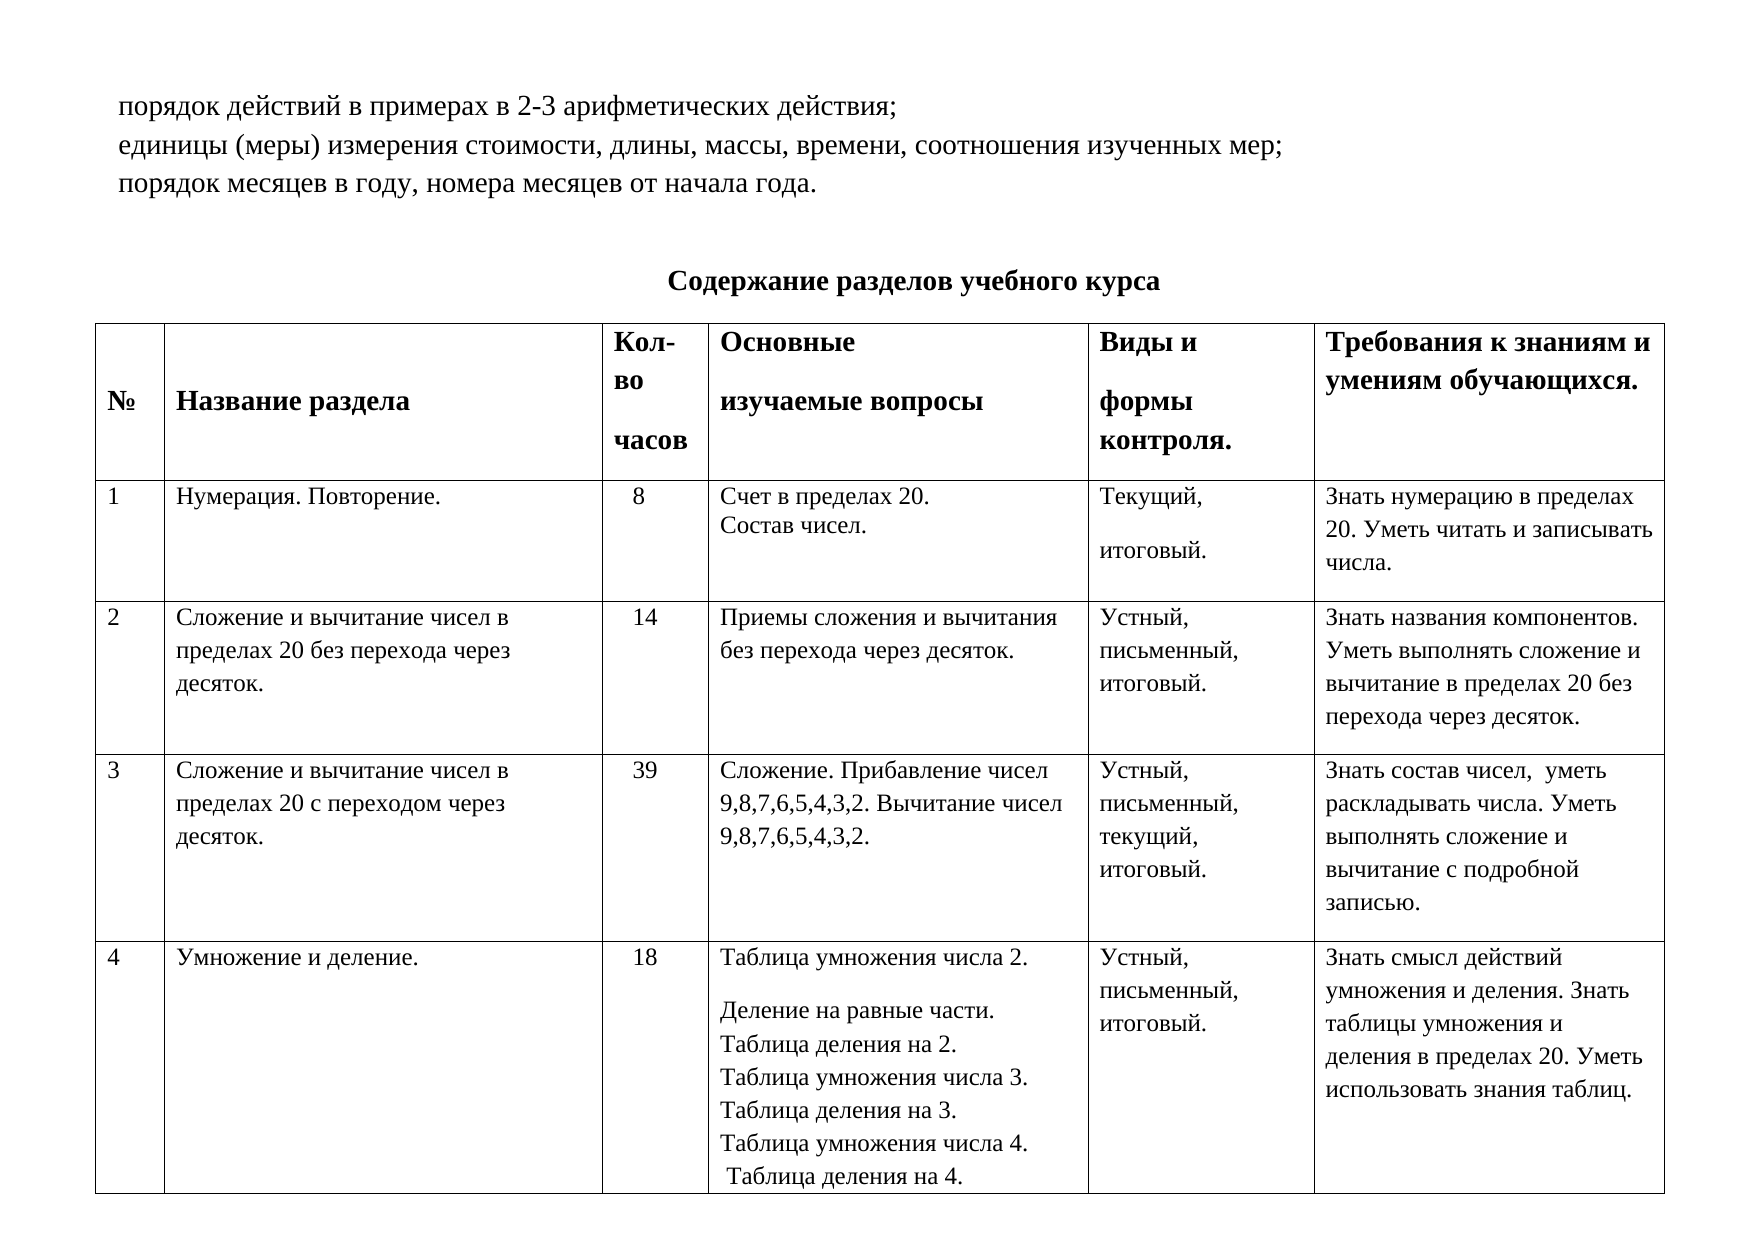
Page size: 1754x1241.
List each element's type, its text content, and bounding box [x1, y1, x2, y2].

table_cell Устный, письменный, итоговый. [1089, 602, 1314, 754]
table_header Название раздела [165, 324, 602, 480]
table_cell Текущий, итоговый. [1089, 481, 1314, 601]
table_cell 18 [603, 942, 708, 1193]
table_header № [96, 324, 164, 480]
table_cell 8 [603, 481, 708, 601]
table_cell Нумерация. Повторение. [165, 481, 602, 601]
table_cell Знать названия компонентов. Уметь выполнять сложение и вычитание в пределах 20 без перехода через десяток. [1315, 602, 1664, 754]
table_cell Устный, письменный, текущий, итоговый. [1089, 755, 1314, 941]
table_cell Счет в пределах 20. Состав чисел. [709, 481, 1088, 601]
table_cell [1089, 942, 1314, 1193]
table_cell Сложение и вычитание чисел в пределах 20 без перехода через десяток. [165, 602, 602, 754]
table_cell Знать состав чисел, уметь раскладывать числа. Уметь выполнять сложение и вычитание с подробной записью. [1315, 755, 1664, 941]
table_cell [165, 942, 602, 1193]
table_cell 4 [96, 942, 164, 1193]
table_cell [709, 942, 1088, 1193]
table_cell Сложение. Прибавление чисел 9,8,7,6,5,4,3,2. Вычитание чисел 9,8,7,6,5,4,3,2. [709, 755, 1088, 941]
table_cell 2 [96, 602, 164, 754]
list единицы (меры) измерения стоимости, длины, массы, времени, соотношения изученных мер; [118, 127, 1709, 161]
table_cell 39 [603, 755, 708, 941]
table_cell 14 [603, 602, 708, 754]
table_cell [1315, 942, 1664, 1193]
table_header Кол-во часов [603, 324, 708, 480]
table_header Основные изучаемые вопросы [709, 324, 1088, 480]
table_cell 3 [96, 755, 164, 941]
list порядок месяцев в году, номера месяцев от начала года. [118, 166, 1709, 199]
table_cell Сложение и вычитание чисел в пределах 20 с переходом через десяток. [165, 755, 602, 941]
table_cell Знать нумерацию в пределах 20. Уметь читать и записывать числа. [1315, 481, 1664, 601]
table_cell 1 [96, 481, 164, 601]
list порядок действий в примерах в 2-3 арифметических действия; [118, 88, 1709, 122]
table_header Виды и формы контроля. [1089, 324, 1314, 480]
table_header Требования к знаниям и умениям обучающихся. [1315, 324, 1664, 480]
table_cell Приемы сложения и вычитания без перехода через десяток. [709, 602, 1088, 754]
text Содержание разделов учебного курса [118, 263, 1709, 297]
